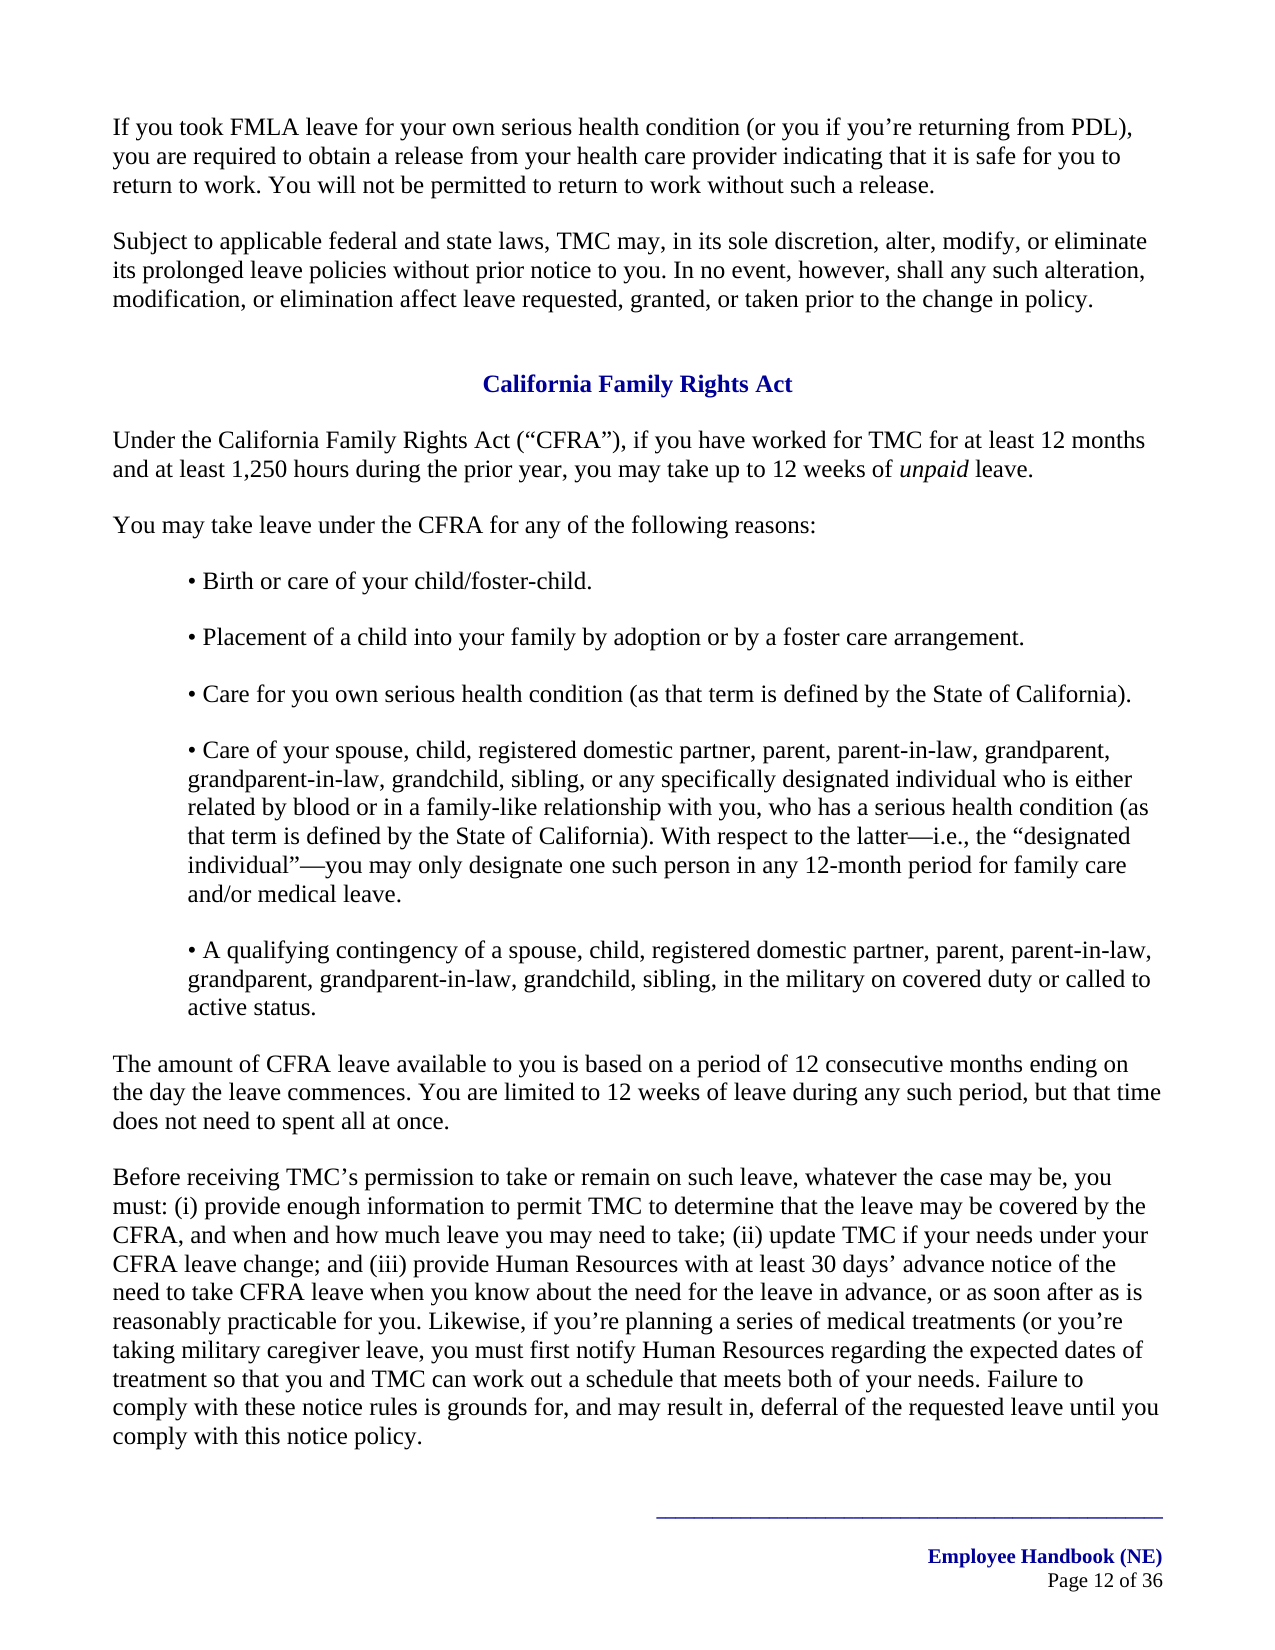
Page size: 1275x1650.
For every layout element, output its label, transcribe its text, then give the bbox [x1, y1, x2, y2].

text • Care for you own serious health condition (as that term is defined by the State of California). [187, 679, 1162, 707]
text You may take leave under the CFRA for any of the following reasons: [112, 510, 1162, 539]
text Subject to applicable federal and state laws, TMC may, in its sole discretion, alter, modify, or eliminate its prolonged leave policies without prior notice to you. In no event, however, shall any such alteration, modification, or elimination affect leave requested, granted, or taken prior to the change in policy. [112, 226, 1162, 312]
text Under the California Family Rights Act (“CFRA”), if you have worked for TMC for at least 12 months and at least 1,250 hours during the prior year, you may take up to 12 weeks of unpaid leave. [112, 425, 1162, 482]
subtitle California Family Rights Act [112, 340, 1162, 397]
text • A qualifying contingency of a spouse, child, registered domestic partner, parent, parent-in-law, grandparent, grandparent-in-law, grandchild, sibling, in the military on covered duty or called to active status. [187, 935, 1162, 1021]
text Before receiving TMC’s permission to take or remain on such leave, whatever the case may be, you must: (i) provide enough information to permit TMC to determine that the leave may be covered by the CFRA, and when and how much leave you may need to take; (ii) update TMC if your needs under your CFRA leave change; and (iii) provide Human Resources with at least 30 days’ advance notice of the need to take CFRA leave when you know about the need for the leave in advance, or as soon after as is reasonably practicable for you. Likewise, if you’re planning a series of medical treatments (or you’re taking military caregiver leave, you must first notify Human Resources regarding the expected dates of treatment so that you and TMC can work out a schedule that meets both of your needs. Failure to comply with these notice rules is grounds for, and may result in, deferral of the requested leave until you comply with this notice policy. [112, 1162, 1162, 1450]
text If you took FMLA leave for your own serious health condition (or you if you’re returning from PDL), you are required to obtain a release from your health care provider indicating that it is safe for you to return to work. You will not be permitted to return to work without such a release. [112, 112, 1162, 199]
text • Care of your spouse, child, registered domestic partner, parent, parent-in-law, grandparent, grandparent-in-law, grandchild, sibling, or any specifically designated individual who is either related by blood or in a family-like relationship with you, who has a serious health condition (as that term is defined by the State of California). With respect to the latter—i.e., the “designated individual”—you may only designate one such person in any 12-month period for family care and/or medical leave. [187, 735, 1162, 907]
text The amount of CFRA leave available to you is based on a period of 12 consecutive months ending on the day the leave commences. You are limited to 12 weeks of leave during any such period, but that time does not need to spent all at once. [112, 1049, 1162, 1135]
text • Birth or care of your child/foster-child. [187, 566, 1162, 595]
text • Placement of a child into your family by adoption or by a foster care arrangement. [187, 622, 1162, 651]
